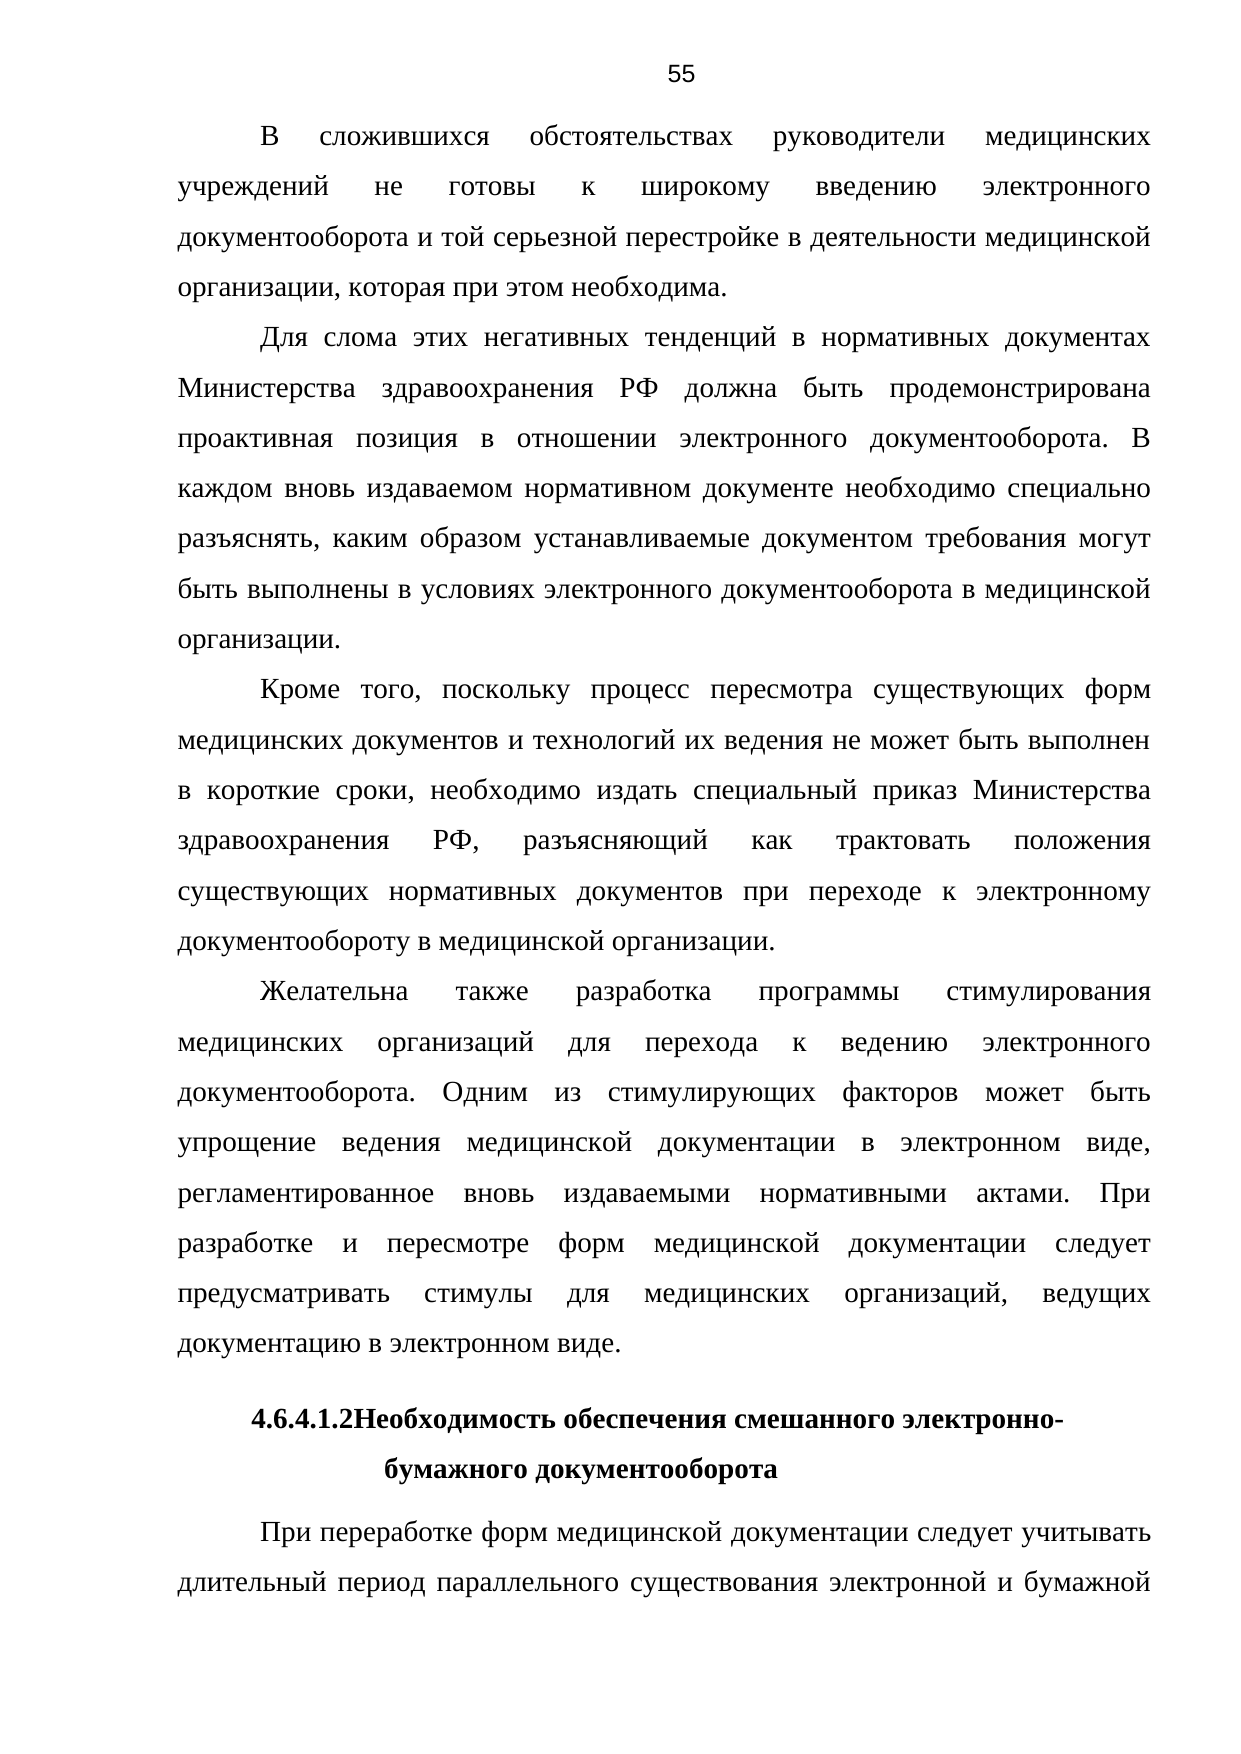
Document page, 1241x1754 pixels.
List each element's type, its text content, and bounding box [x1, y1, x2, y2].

text В сложившихся обстоятельствах руководители медицинских учреждений не готовы к широкому введению электронного документооборота и той серьезной перестройке в деятельности медицинской организации, которая при этом необходима. [177, 118, 1152, 303]
subtitle Необходимость обеспечения смешанного электронно-бумажного документооборота [251, 1401, 1152, 1485]
text Для слома этих негативных тенденций в нормативных документах Министерства здравоохранения РФ должна быть продемонстрирована проактивная позиция в отношении электронного документооборота. В каждом вновь издаваемом нормативном документе необходимо специально разъяснять, каким образом устанавливаемые документом требования могут быть выполнены в условиях электронного документооборота в медицинской организации. [177, 319, 1152, 655]
text Кроме того, поскольку процесс пересмотра существующих форм медицинских документов и технологий их ведения не может быть выполнен в короткие сроки, необходимо издать специальный приказ Министерства здравоохранения РФ, разъясняющий как трактовать положения существующих нормативных документов при переходе к электронному документообороту в медицинской организации. [177, 672, 1152, 957]
text Желательна также разработка программы стимулирования медицинских организаций для перехода к ведению электронного документооборота. Одним из стимулирующих факторов может быть упрощение ведения медицинской документации в электронном виде, регламентированное вновь издаваемыми нормативными актами. При разработке и пересмотре форм медицинской документации следует предусматривать стимулы для медицинских организаций, ведущих документацию в электронном виде. [177, 973, 1152, 1359]
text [177, 1514, 1152, 1598]
